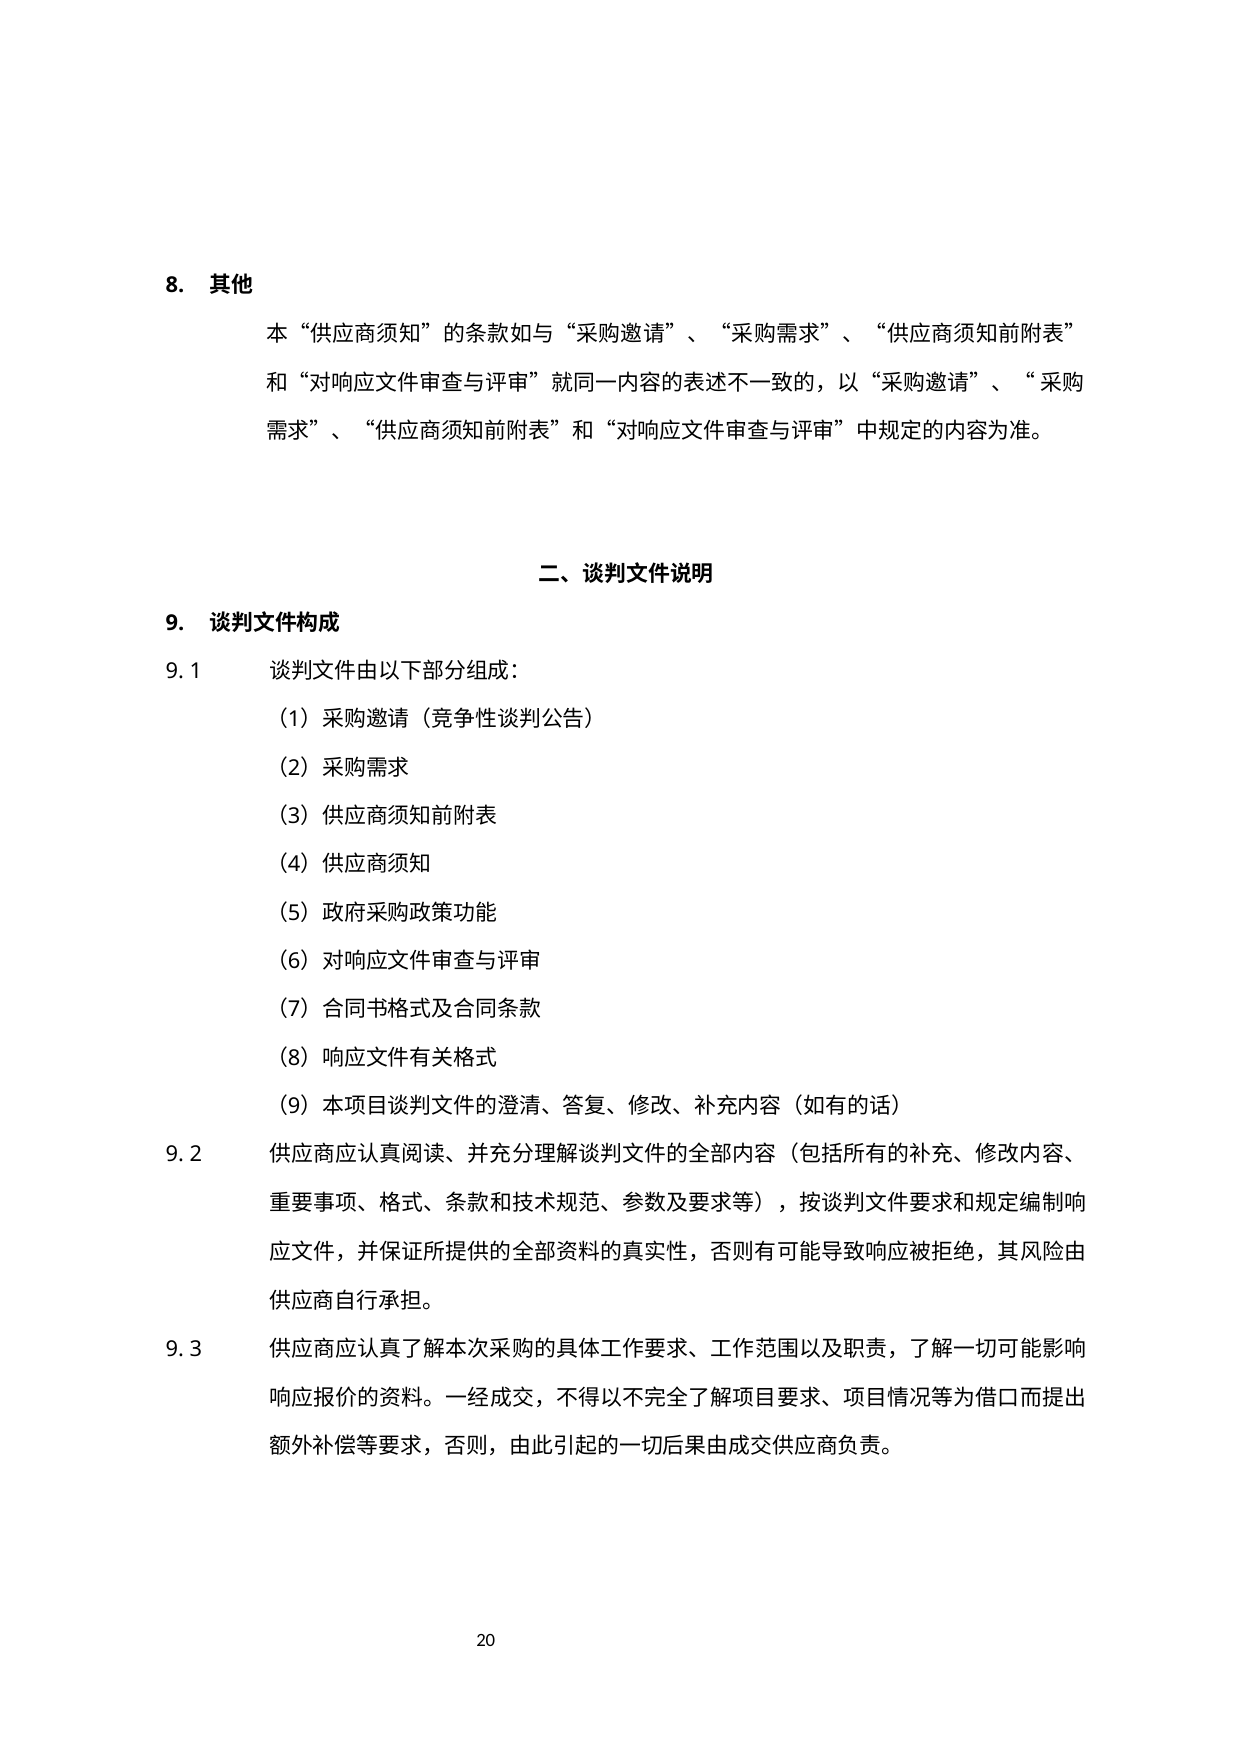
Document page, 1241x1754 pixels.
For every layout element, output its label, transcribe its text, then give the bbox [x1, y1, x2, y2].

text （1）采购邀请（竞争性谈判公告） [266, 701, 1087, 733]
text 二、谈判文件说明 [165, 556, 1087, 588]
text （4）供应商须知 [266, 846, 1087, 878]
list 供应商应认真了解本次采购的具体工作要求、工作范围以及职责，了解一切可能影响响应报价的资料。一经成交，不得以不完全了解项目要求、项目情况等为借口而提出额外补偿等要求，否则，由此引起的一切后果由成交供应商负责。 [165, 1331, 1087, 1461]
text （8）响应文件有关格式 [266, 1039, 1087, 1072]
text （5）政府采购政策功能 [266, 894, 1087, 927]
list 其他 [165, 267, 1087, 299]
text （6）对响应文件审查与评审 [266, 943, 1087, 975]
list 供应商应认真阅读、并充分理解谈判文件的全部内容（包括所有的补充、修改内容、重要事项、格式、条款和技术规范、参数及要求等），按谈判文件要求和规定编制响应文件，并保证所提供的全部资料的真实性，否则有可能导致响应被拒绝，其风险由供应商自行承担。 [165, 1136, 1087, 1315]
list 谈判文件由以下部分组成： [165, 653, 1087, 685]
text （9）本项目谈判文件的澄清、答复、修改、补充内容（如有的话） [266, 1088, 1087, 1120]
text 本“供应商须知”的条款如与“采购邀请”、“采购需求”、“供应商须知前附表”和“对响应文件审查与评审”就同一内容的表述不一致的，以“采购邀请”、“ 采购需求”、“供应商须知前附表”和“对响应文件审查与评审”中规定的内容为准。 [266, 315, 1087, 445]
text （7）合同书格式及合同条款 [266, 991, 1087, 1023]
text （3）供应商须知前附表 [266, 798, 1087, 830]
list 谈判文件构成 [165, 604, 1087, 637]
text （2）采购需求 [266, 749, 1087, 782]
